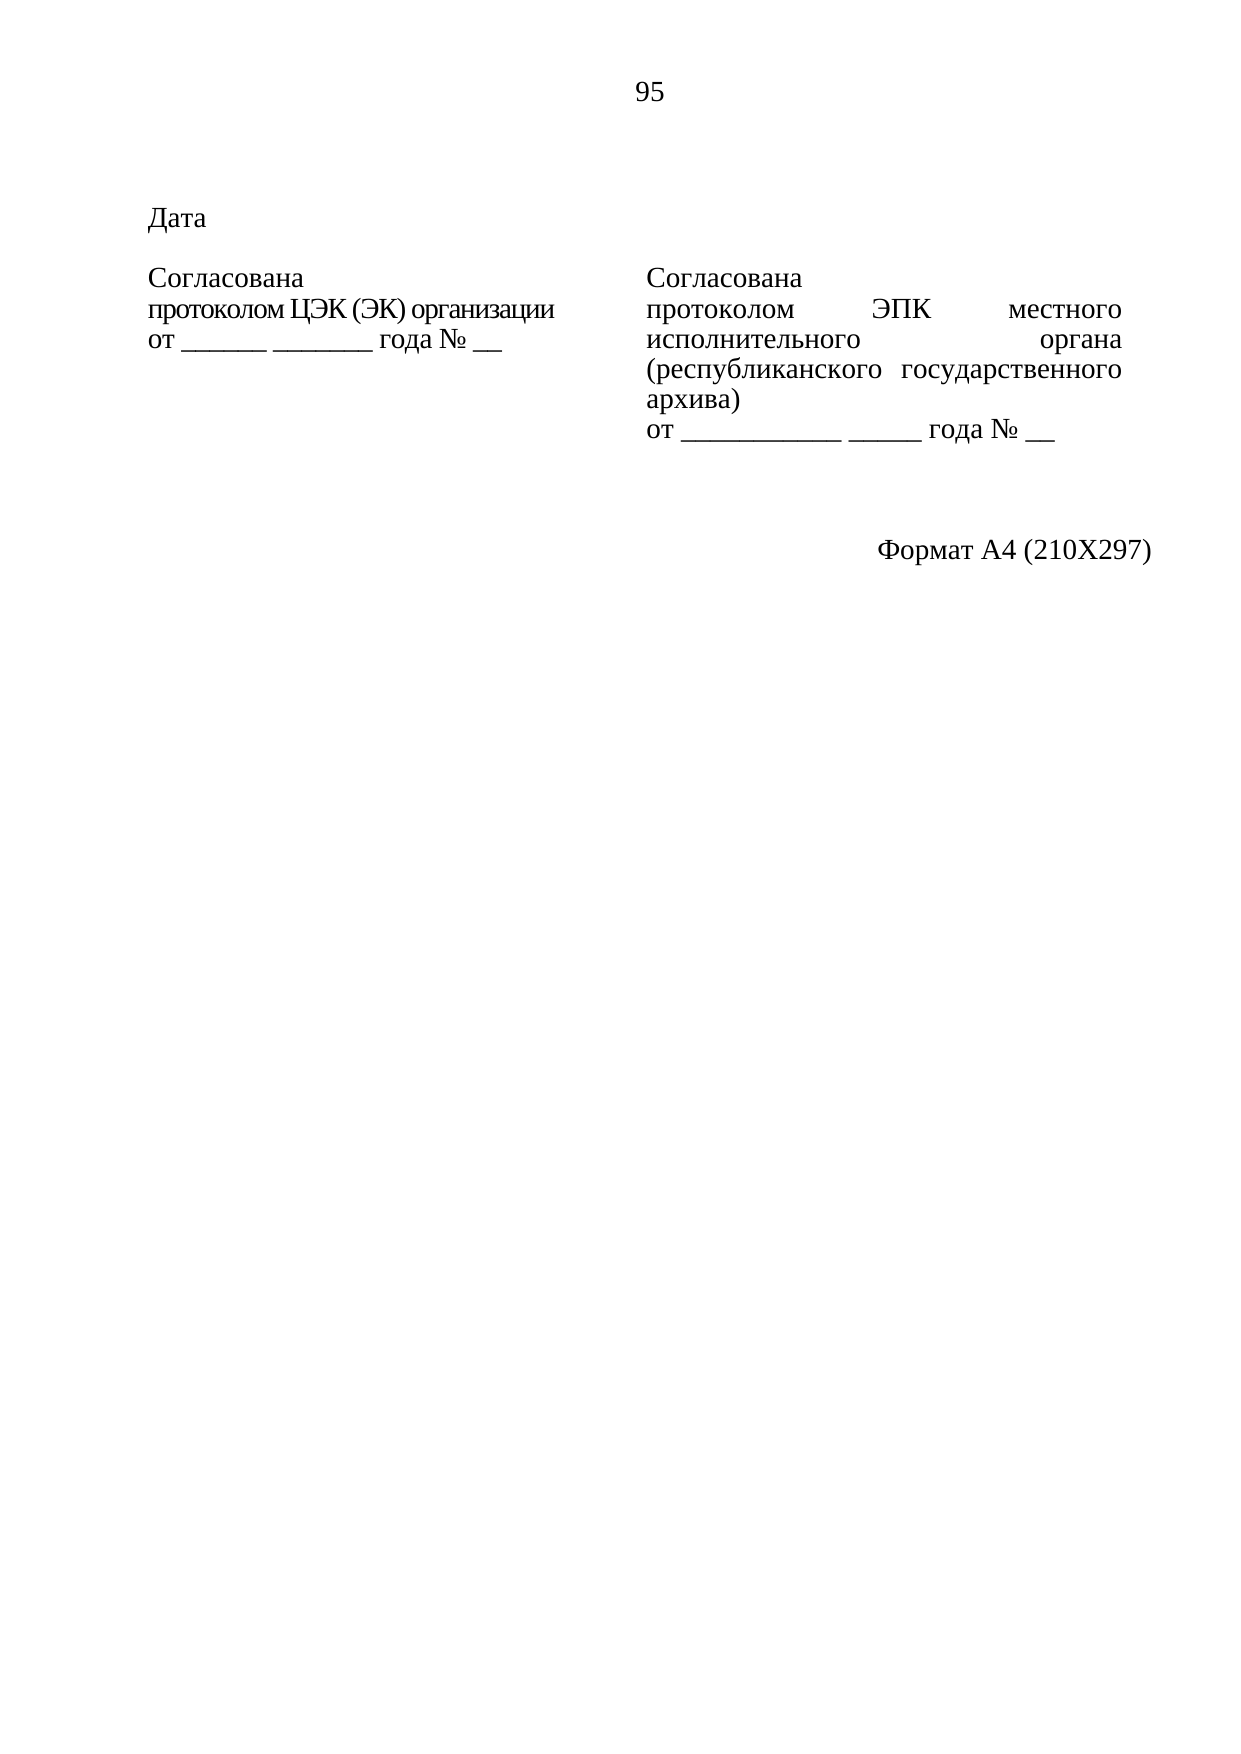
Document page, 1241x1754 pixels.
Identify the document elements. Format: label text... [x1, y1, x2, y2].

text Формат А4 (210Х297) [148, 535, 1152, 565]
table_cell протоколом ЦЭК (ЭК) организации от ______ _______ года № __ [136, 294, 635, 475]
table_cell протоколом ЭПК местного исполнительного органа (республиканского государственного архива) от ___________ _____ года № __ [635, 294, 1133, 475]
text Дата [148, 204, 1152, 234]
table_header Согласована [136, 264, 635, 294]
table_header Согласована [635, 264, 1133, 294]
